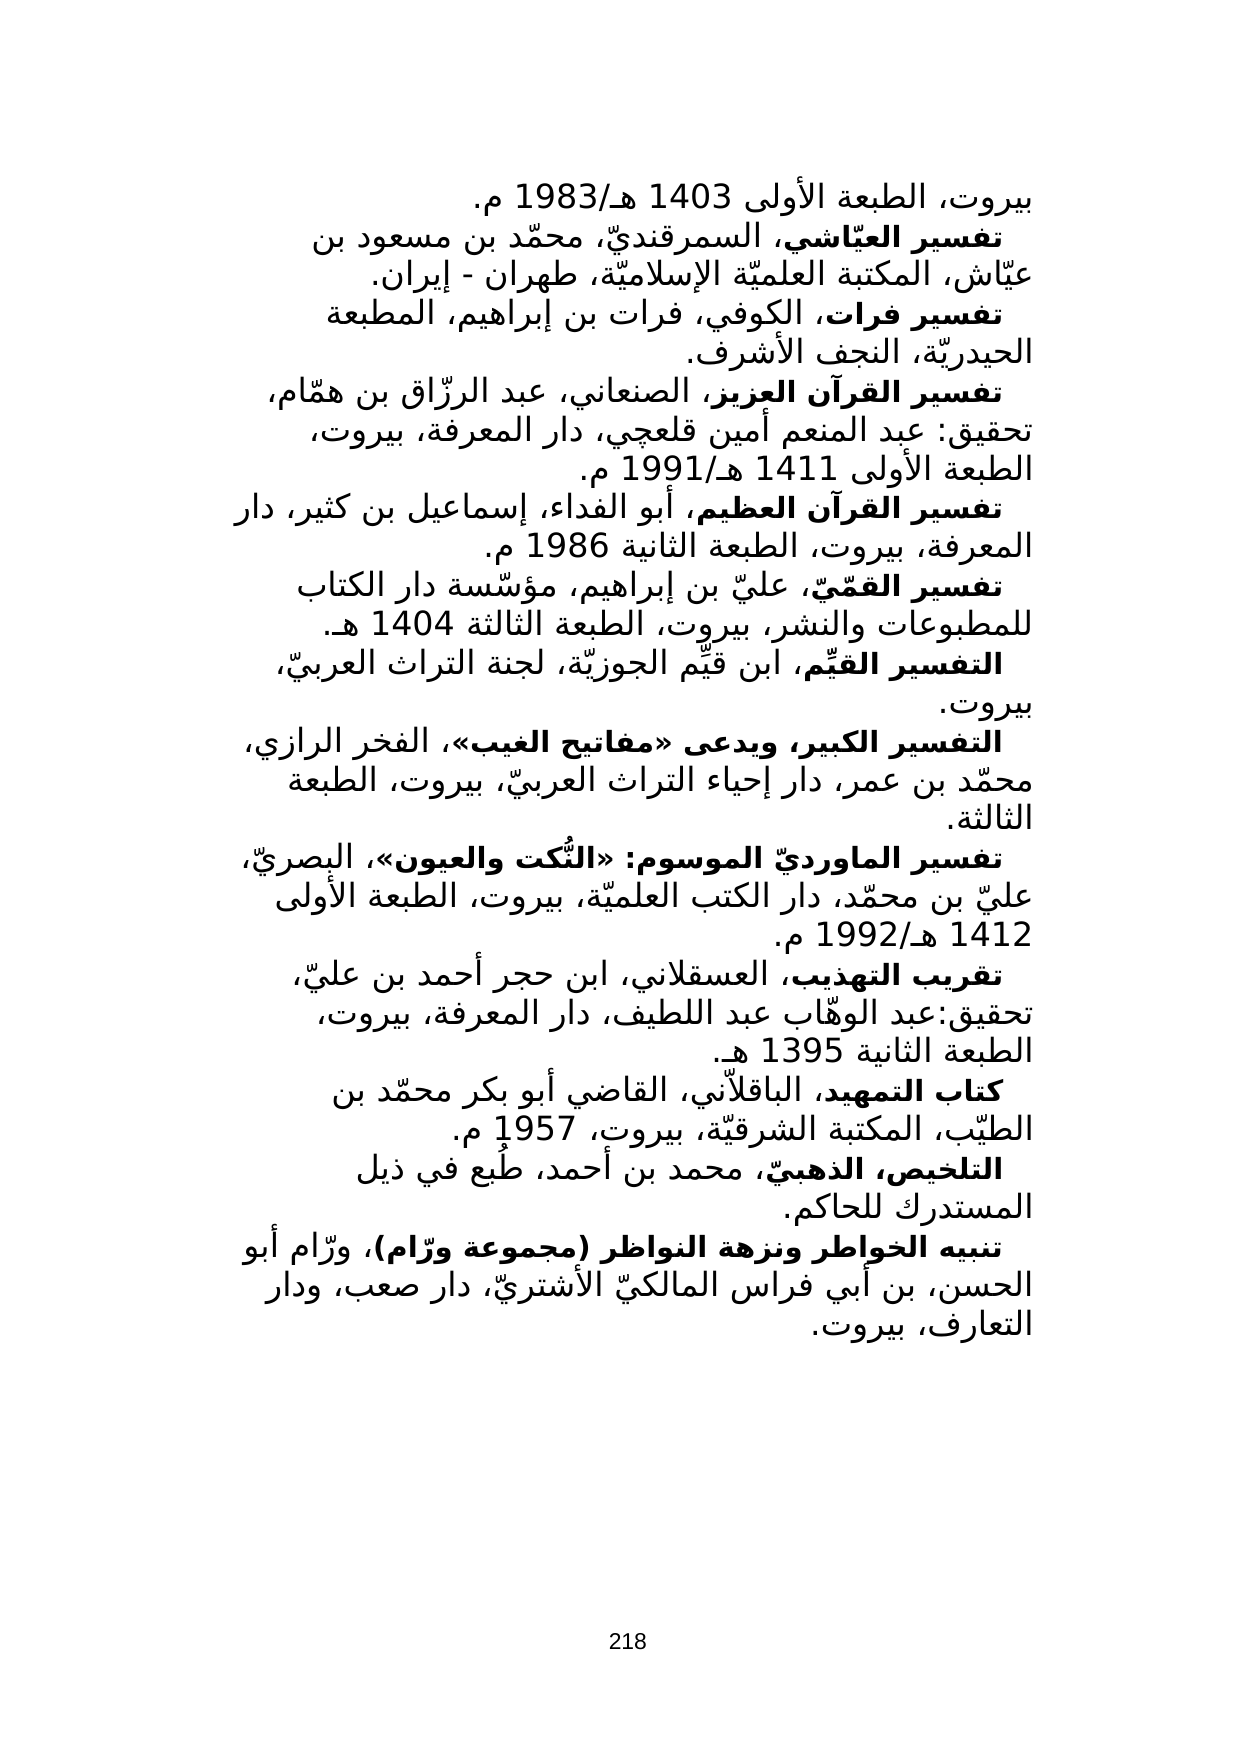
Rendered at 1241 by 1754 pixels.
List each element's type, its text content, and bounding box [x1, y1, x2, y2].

text بيروت، الطبعة الأولى 1403 هـ/1983 م. [222, 177, 1033, 216]
text تفسير فرات، الكوفي، فرات بن إبراهيم، المطبعة الحيدريّة، النجف الأشرف. [222, 294, 1033, 371]
text تفسير القرآن العظيم، أبو الفداء، إسماعيل بن كثير، دار المعرفة، بيروت، الطبعة الثانية 1986 م. [222, 488, 1033, 566]
text التفسير القيِّم، ابن قيِّم الجوزيّة، لجنة التراث العربيّ، بيروت. [222, 643, 1033, 721]
text تفسير الماورديّ الموسوم: «النُّكت والعيون»، البصريّ، عليّ بن محمّد، دار الكتب العلميّة، بيروت، الطبعة الأولى 1412 هـ/1992 م. [222, 838, 1033, 954]
text تفسير القمّيّ، عليّ بن إبراهيم، مؤسّسة دار الكتاب للمطبوعات والنشر، بيروت، الطبعة الثالثة 1404 هـ. [222, 566, 1033, 643]
text تفسير القرآن العزيز، الصنعاني، عبد الرزّاق بن همّام، تحقيق: عبد المنعم أمين قلعچي، دار المعرفة، بيروت، الطبعة الأولى 1411 هـ/1991 م. [222, 371, 1033, 488]
text كتاب التمهيد، الباقلاّني، القاضي أبو بكر محمّد بن الطيّب، المكتبة الشرقيّة، بيروت، 1957 م. [222, 1071, 1033, 1148]
text تقريب التهذيب، العسقلاني، ابن حجر أحمد بن عليّ، تحقيق:عبد الوهّاب عبد اللطيف، دار المعرفة، بيروت، الطبعة الثانية 1395 هـ. [222, 954, 1033, 1071]
text تفسير العيّاشي، السمرقنديّ، محمّد بن مسعود بن عيّاش، المكتبة العلميّة الإسلاميّة، طهران - إيران. [222, 216, 1033, 294]
text التلخيص، الذهبيّ، محمد بن أحمد، طُبع في ذيل المستدرك للحاكم. [222, 1148, 1033, 1226]
text تنبيه الخواطر ونزهة النواظر (مجموعة ورّام)، ورّام أبو الحسن، بن أبي فراس المالكيّ الأشتريّ، دار صعب، ودار التعارف، بيروت. [222, 1226, 1033, 1343]
text التفسير الكبير، ويدعى «مفاتيح الغيب»، الفخر الرازي، محمّد بن عمر، دار إحياء التراث العربيّ، بيروت، الطبعة الثالثة. [222, 721, 1033, 838]
